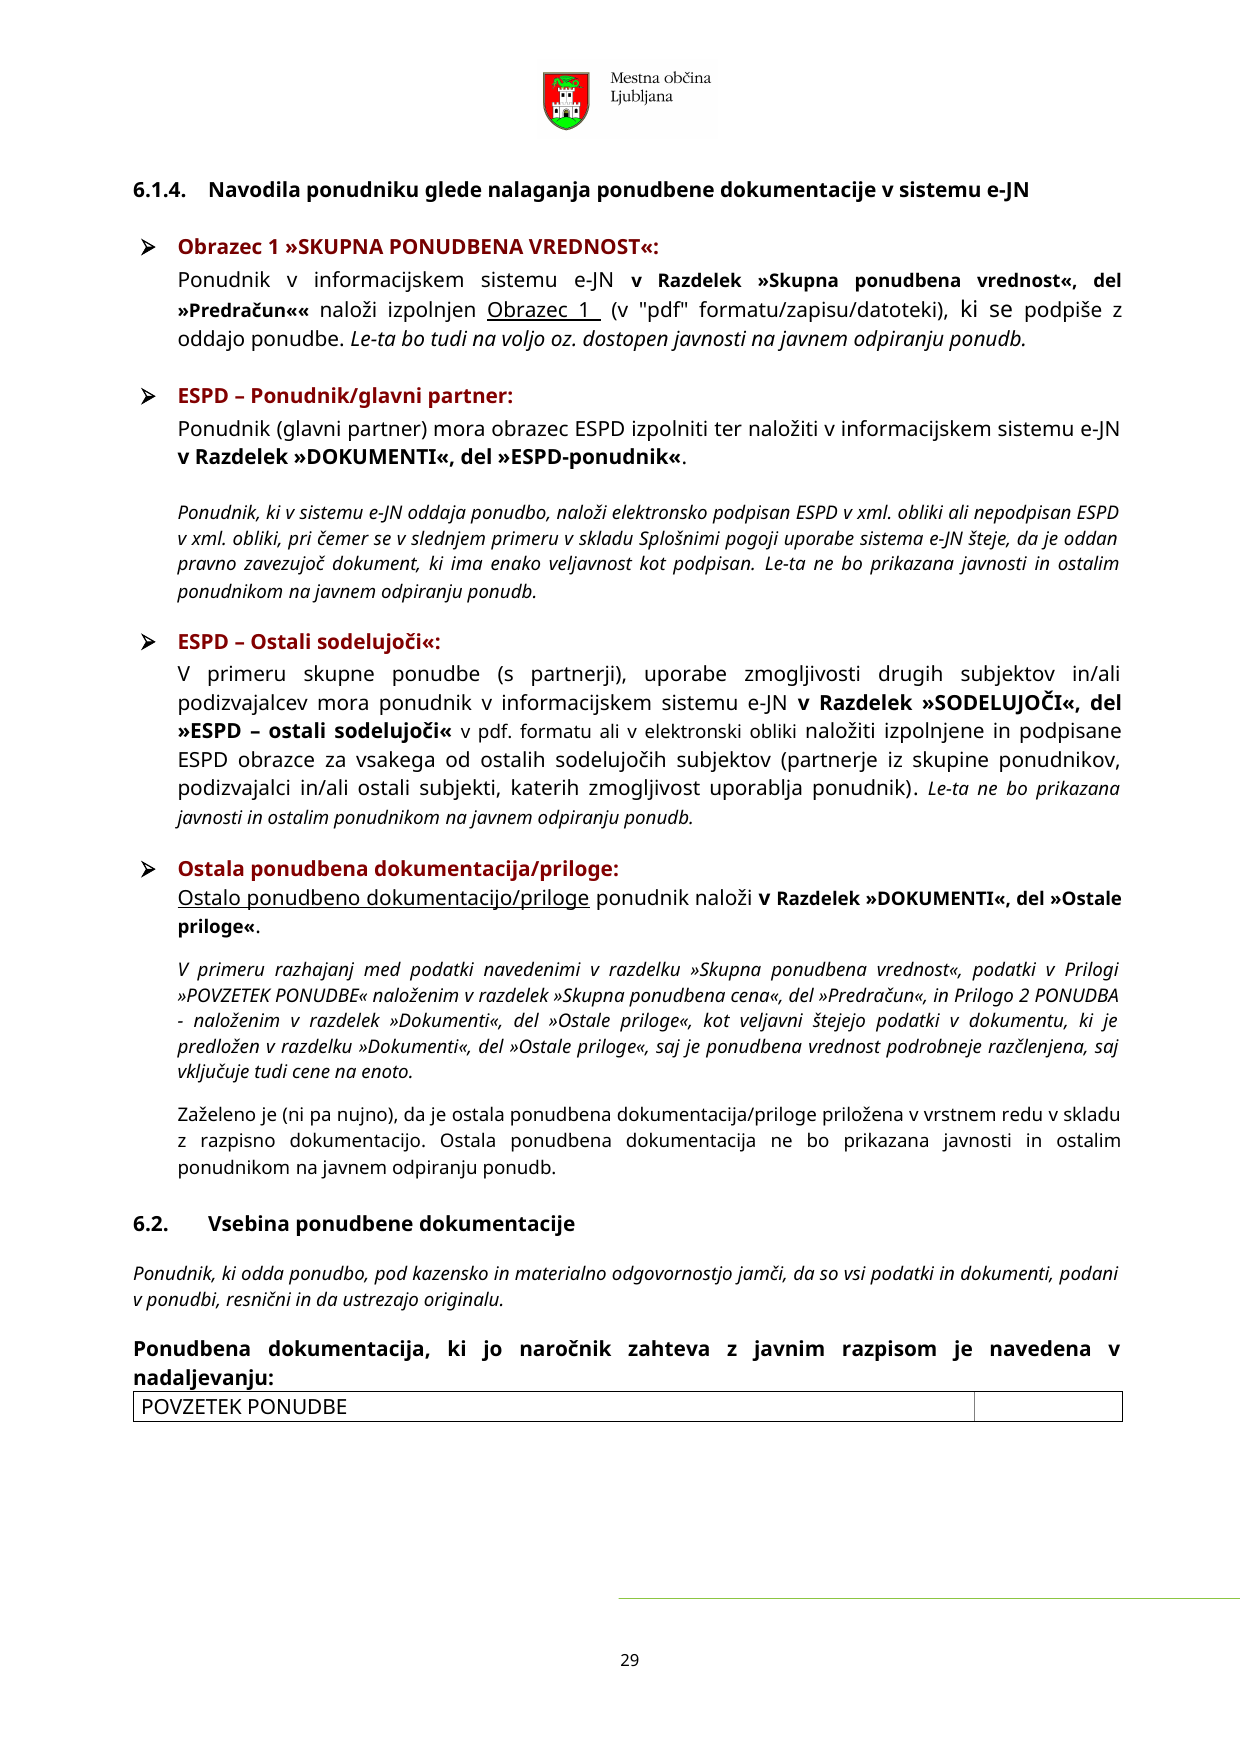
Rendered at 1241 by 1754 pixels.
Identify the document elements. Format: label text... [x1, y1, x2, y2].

text Ponudnik v informacijskem sistemu e-JN v Razdelek »Skupna ponudbena vrednost«, del »Predračun«« naloži izpolnjen Obrazec 1 (v "pdf" formatu/zapisu/datoteki), ki se podpiše z oddajo ponudbe. Le-ta bo tudi na voljo oz. dostopen javnosti na javnem odpiranju ponudb. [177, 265, 1122, 353]
picture [536, 59, 719, 139]
list Ostala ponudbena dokumentacija/priloge: [140, 854, 1122, 883]
text Zaželeno je (ni pa nujno), da je ostala ponudbena dokumentacija/priloge priložena v vrstnem redu v skladu z razpisno dokumentacijo. Ostala ponudbena dokumentacija ne bo prikazana javnosti in ostalim ponudnikom na javnem odpiranju ponudb. [177, 1101, 1122, 1181]
table_header POVZETEK PONUDBE [134, 1392, 974, 1421]
list ESPD – Ponudnik/glavni partner: [140, 381, 1122, 410]
text V primeru razhajanj med podatki navedenimi v razdelku »Skupna ponudbena vrednost«, podatki v Prilogi »POVZETEK PONUDBE« naloženim v razdelek »Skupna ponudbena cena«, del »Predračun«, in Prilogo 2 PONUDBA - naloženim v razdelek »Dokumenti«, del »Ostale priloge«, kot veljavni štejejo podatki v dokumentu, ki je predložen v razdelku »Dokumenti«, del »Ostale priloge«, saj je ponudbena vrednost podrobneje razčlenjena, saj vključuje tudi cene na enoto. [177, 957, 1122, 1084]
list ESPD – Ostali sodelujoči«: [140, 627, 1122, 655]
list Obrazec 1 »SKUPNA PONUDBENA VREDNOST«: [140, 232, 1122, 261]
list Navodila ponudniku glede nalaganja ponudbene dokumentacije v sistemu e-JN [133, 175, 1122, 204]
table_header [975, 1392, 1122, 1421]
text Ostalo ponudbeno dokumentacijo/priloge ponudnik naloži v Razdelek »DOKUMENTI«, del »Ostale priloge«. [177, 883, 1122, 939]
text Ponudnik, ki odda ponudbo, pod kazensko in materialno odgovornostjo jamči, da so vsi podatki in dokumenti, podani v ponudbi, resnični in da ustrezajo originalu. [133, 1260, 1122, 1311]
text Ponudnik (glavni partner) mora obrazec ESPD izpolniti ter naložiti v informacijskem sistemu e-JN v Razdelek »DOKUMENTI«, del »ESPD-ponudnik«. [177, 414, 1122, 471]
text Ponudbena dokumentacija, ki jo naročnik zahteva z javnim razpisom je navedena v nadaljevanju: [133, 1334, 1122, 1391]
text V primeru skupne ponudbe (s partnerji), uporabe zmogljivosti drugih subjektov in/ali podizvajalcev mora ponudnik v informacijskem sistemu e-JN v Razdelek »SODELUJOČI«, del »ESPD – ostali sodelujoči« v pdf. formatu ali v elektronski obliki naložiti izpolnjene in podpisane ESPD obrazce za vsakega od ostalih sodelujočih subjektov (partnerje iz skupine ponudnikov, podizvajalci in/ali ostali subjekti, katerih zmogljivost uporablja ponudnik). Le-ta ne bo prikazana javnosti in ostalim ponudnikom na javnem odpiranju ponudb. [177, 659, 1122, 830]
text Ponudnik, ki v sistemu e-JN oddaja ponudbo, naloži elektronsko podpisan ESPD v xml. obliki ali nepodpisan ESPD v xml. obliki, pri čemer se v slednjem primeru v skladu Splošnimi pogoji uporabe sistema e-JN šteje, da je oddan pravno zavezujoč dokument, ki ima enako veljavnost kot podpisan. Le-ta ne bo prikazana javnosti in ostalim ponudnikom na javnem odpiranju ponudb. [177, 499, 1122, 604]
list Vsebina ponudbene dokumentacije [133, 1209, 1122, 1238]
